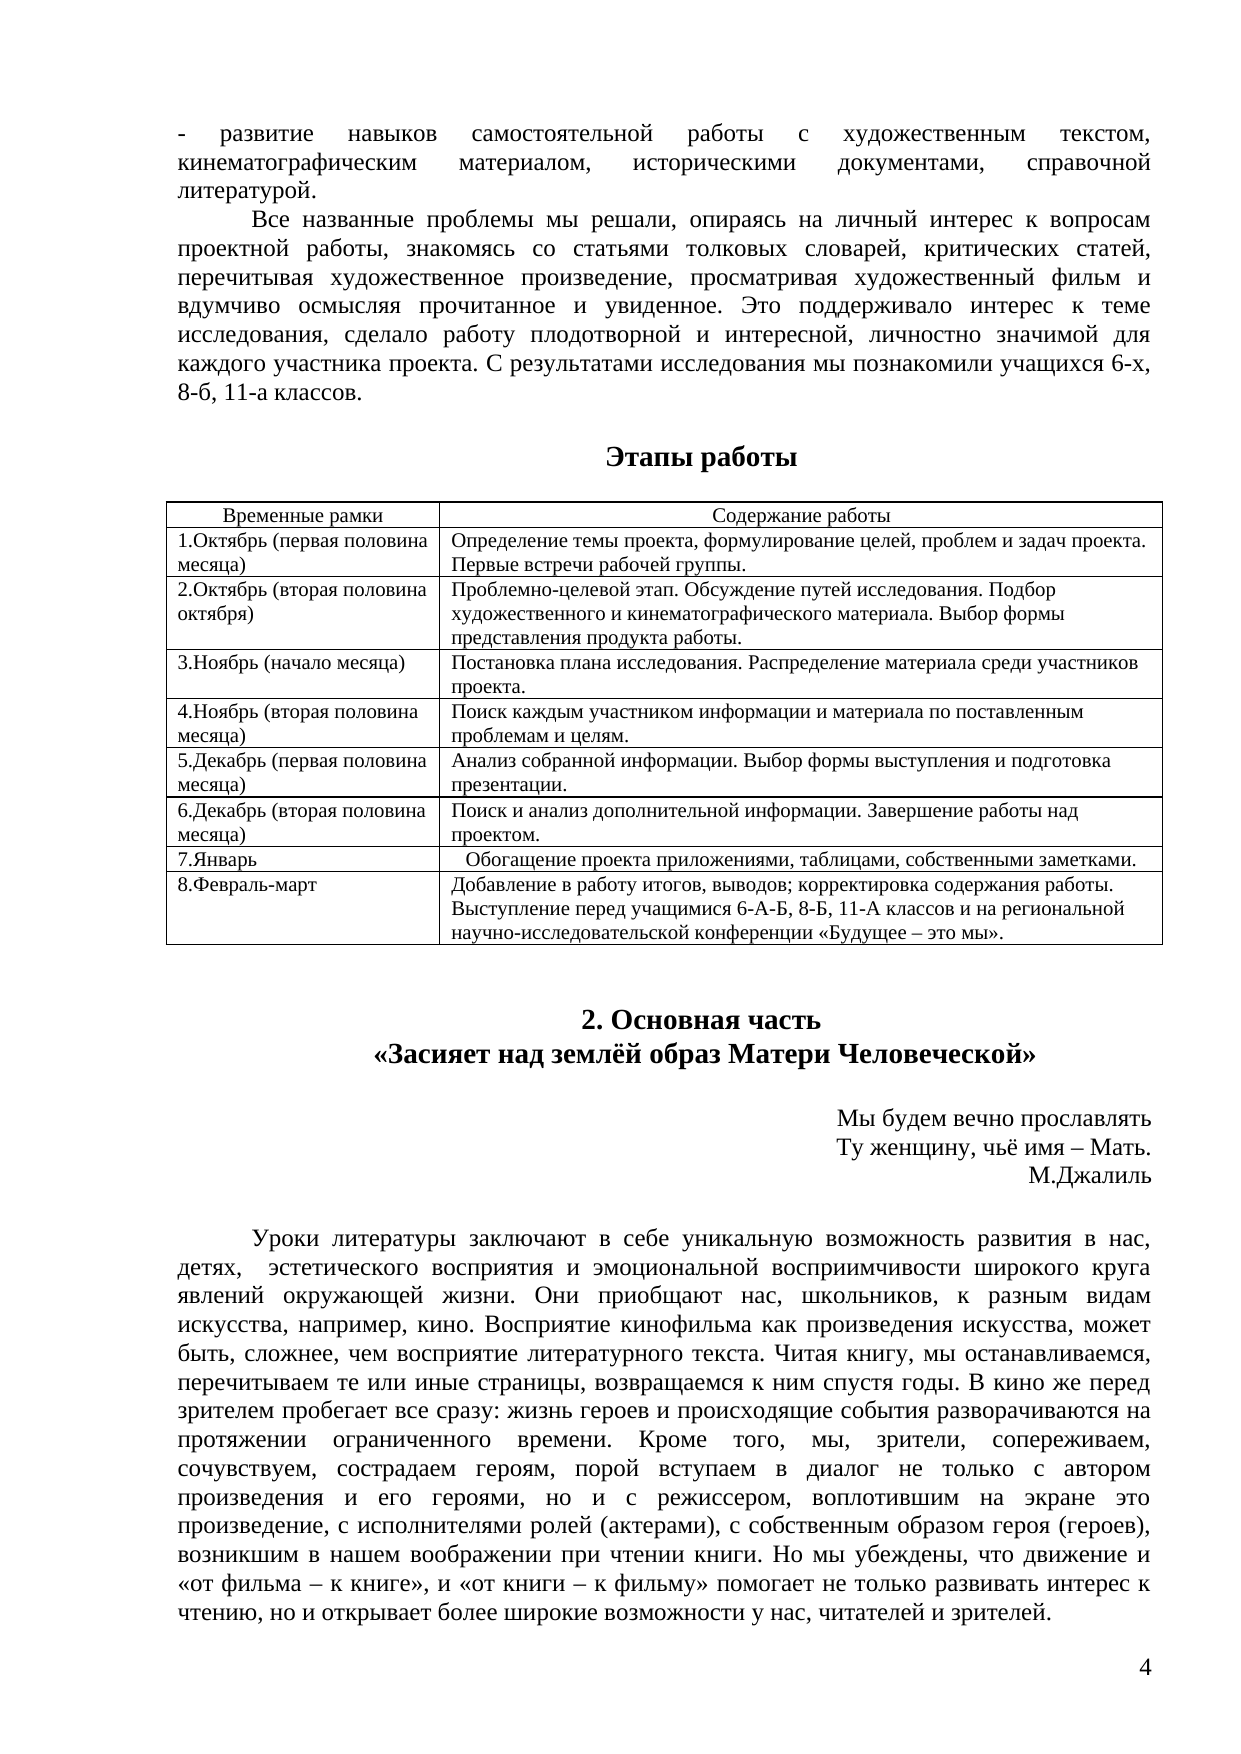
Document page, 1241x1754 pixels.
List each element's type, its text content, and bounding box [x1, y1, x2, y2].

table_cell 3.Ноябрь (начало месяца) [167, 650, 439, 698]
text - развитие навыков самостоятельной работы с художественным текстом, кинематографическим материалом, историческими документами, справочной литературой. [177, 118, 1152, 204]
text «Засияет над землёй образ Матери Человеческой» [177, 1036, 1152, 1069]
text Этапы работы [177, 439, 1152, 473]
text М.Джалиль [177, 1161, 1152, 1189]
text Ту женщину, чьё имя – Мать. [177, 1132, 1152, 1161]
table_cell Анализ собранной информации. Выбор формы выступления и подготовка презентации. [440, 748, 1162, 796]
table_cell 7.Январь [167, 847, 439, 871]
table_cell 8.Февраль-март [167, 872, 439, 944]
table_cell 5.Декабрь (первая половина месяца) [167, 748, 439, 796]
table_header Временные рамки [167, 503, 439, 527]
table_cell Добавление в работу итогов, выводов; корректировка содержания работы. Выступление перед учащимися 6-А-Б, 8-Б, 11-А классов и на региональной научно-исследовательской конференции «Будущее – это мы». [440, 872, 1162, 944]
table_cell Определение темы проекта, формулирование целей, проблем и задач проекта. Первые встречи рабочей группы. [440, 528, 1162, 576]
table_cell Обогащение проекта приложениями, таблицами, собственными заметками. [440, 847, 1162, 871]
text 2. Основная часть [177, 1002, 1152, 1036]
table_cell Проблемно-целевой этап. Обсуждение путей исследования. Подбор художественного и кинематографического материала. Выбор формы представления продукта работы. [440, 577, 1162, 649]
table_cell Поиск каждым участником информации и материала по поставленным проблемам и целям. [440, 699, 1162, 747]
text Уроки литературы заключают в себе уникальную возможность развития в нас, детях, эстетического восприятия и эмоциональной восприимчивости широкого круга явлений окружающей жизни. Они приобщают нас, школьников, к разным видам искусства, например, кино. Восприятие кинофильма как произведения искусства, может быть, сложнее, чем восприятие литературного текста. Читая книгу, мы останавливаемся, перечитываем те или иные страницы, возвращаемся к ним спустя годы. В кино же перед зрителем пробегает все сразу: жизнь героев и происходящие события разворачиваются на протяжении ограниченного времени. Кроме того, мы, зрители, сопереживаем, сочувствуем, сострадаем героям, порой вступаем в диалог не только с автором произведения и его героями, но и с режиссером, воплотившим на экране это произведение, с исполнителями ролей (актерами), с собственным образом героя (героев), возникшим в нашем воображении при чтении книги. Но мы убеждены, что движение и «от фильма – к книге», и «от книги – к фильму» помогает не только развивать интерес к чтению, но и открывает более широкие возможности у нас, читателей и зрителей. [177, 1223, 1152, 1625]
text Мы будем вечно прославлять [177, 1103, 1152, 1132]
table_cell 6.Декабрь (вторая половина месяца) [167, 798, 439, 846]
text Все названные проблемы мы решали, опираясь на личный интерес к вопросам проектной работы, знакомясь со статьями толковых словарей, критических статей, перечитывая художественное произведение, просматривая художественный фильм и вдумчиво осмысляя прочитанное и увиденное. Это поддерживало интерес к теме исследования, сделало работу плодотворной и интересной, личностно значимой для каждого участника проекта. С результатами исследования мы познакомили учащихся 6-х, 8-б, 11-а классов. [177, 204, 1152, 406]
table_header Содержание работы [440, 503, 1162, 527]
table_cell Постановка плана исследования. Распределение материала среди участников проекта. [440, 650, 1162, 698]
table_cell 2.Октябрь (вторая половина октября) [167, 577, 439, 649]
table_cell Поиск и анализ дополнительной информации. Завершение работы над проектом. [440, 798, 1162, 846]
table_cell 1.Октябрь (первая половина месяца) [167, 528, 439, 576]
table_cell 4.Ноябрь (вторая половина месяца) [167, 699, 439, 747]
